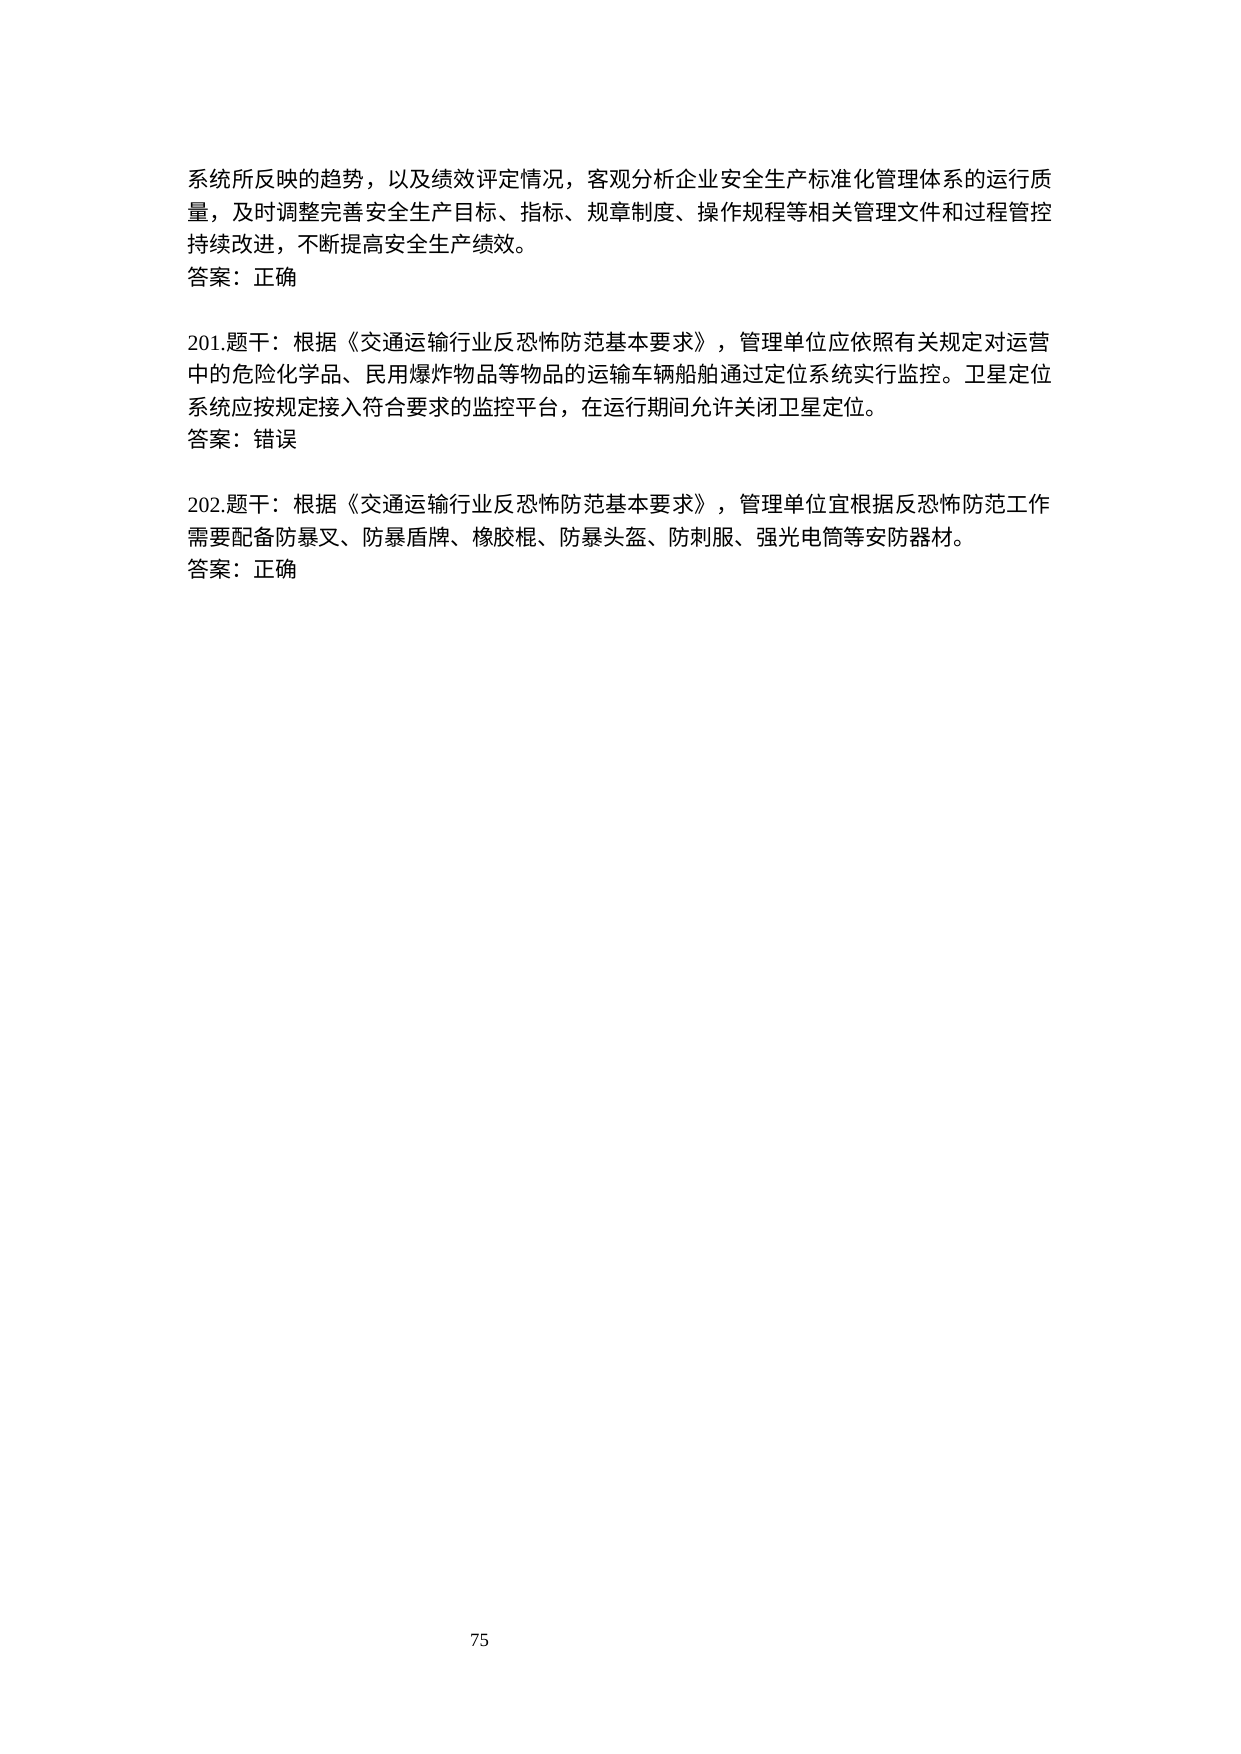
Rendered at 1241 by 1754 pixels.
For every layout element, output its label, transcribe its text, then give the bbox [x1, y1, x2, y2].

text 答案：正确 [187, 552, 1053, 584]
text 答案：错误 [187, 422, 1053, 454]
text 202.题干：根据《交通运输行业反恐怖防范基本要求》，管理单位宜根据反恐怖防范工作需要配备防暴叉、防暴盾牌、橡胶棍、防暴头盔、防刺服、强光电筒等安防器材。 [187, 487, 1053, 552]
text 201.题干：根据《交通运输行业反恐怖防范基本要求》，管理单位应依照有关规定对运营中的危险化学品、民用爆炸物品等物品的运输车辆船舶通过定位系统实行监控。卫星定位系统应按规定接入符合要求的监控平台，在运行期间允许关闭卫星定位。 [187, 324, 1053, 422]
text 答案：正确 [187, 259, 1053, 292]
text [187, 162, 1053, 259]
